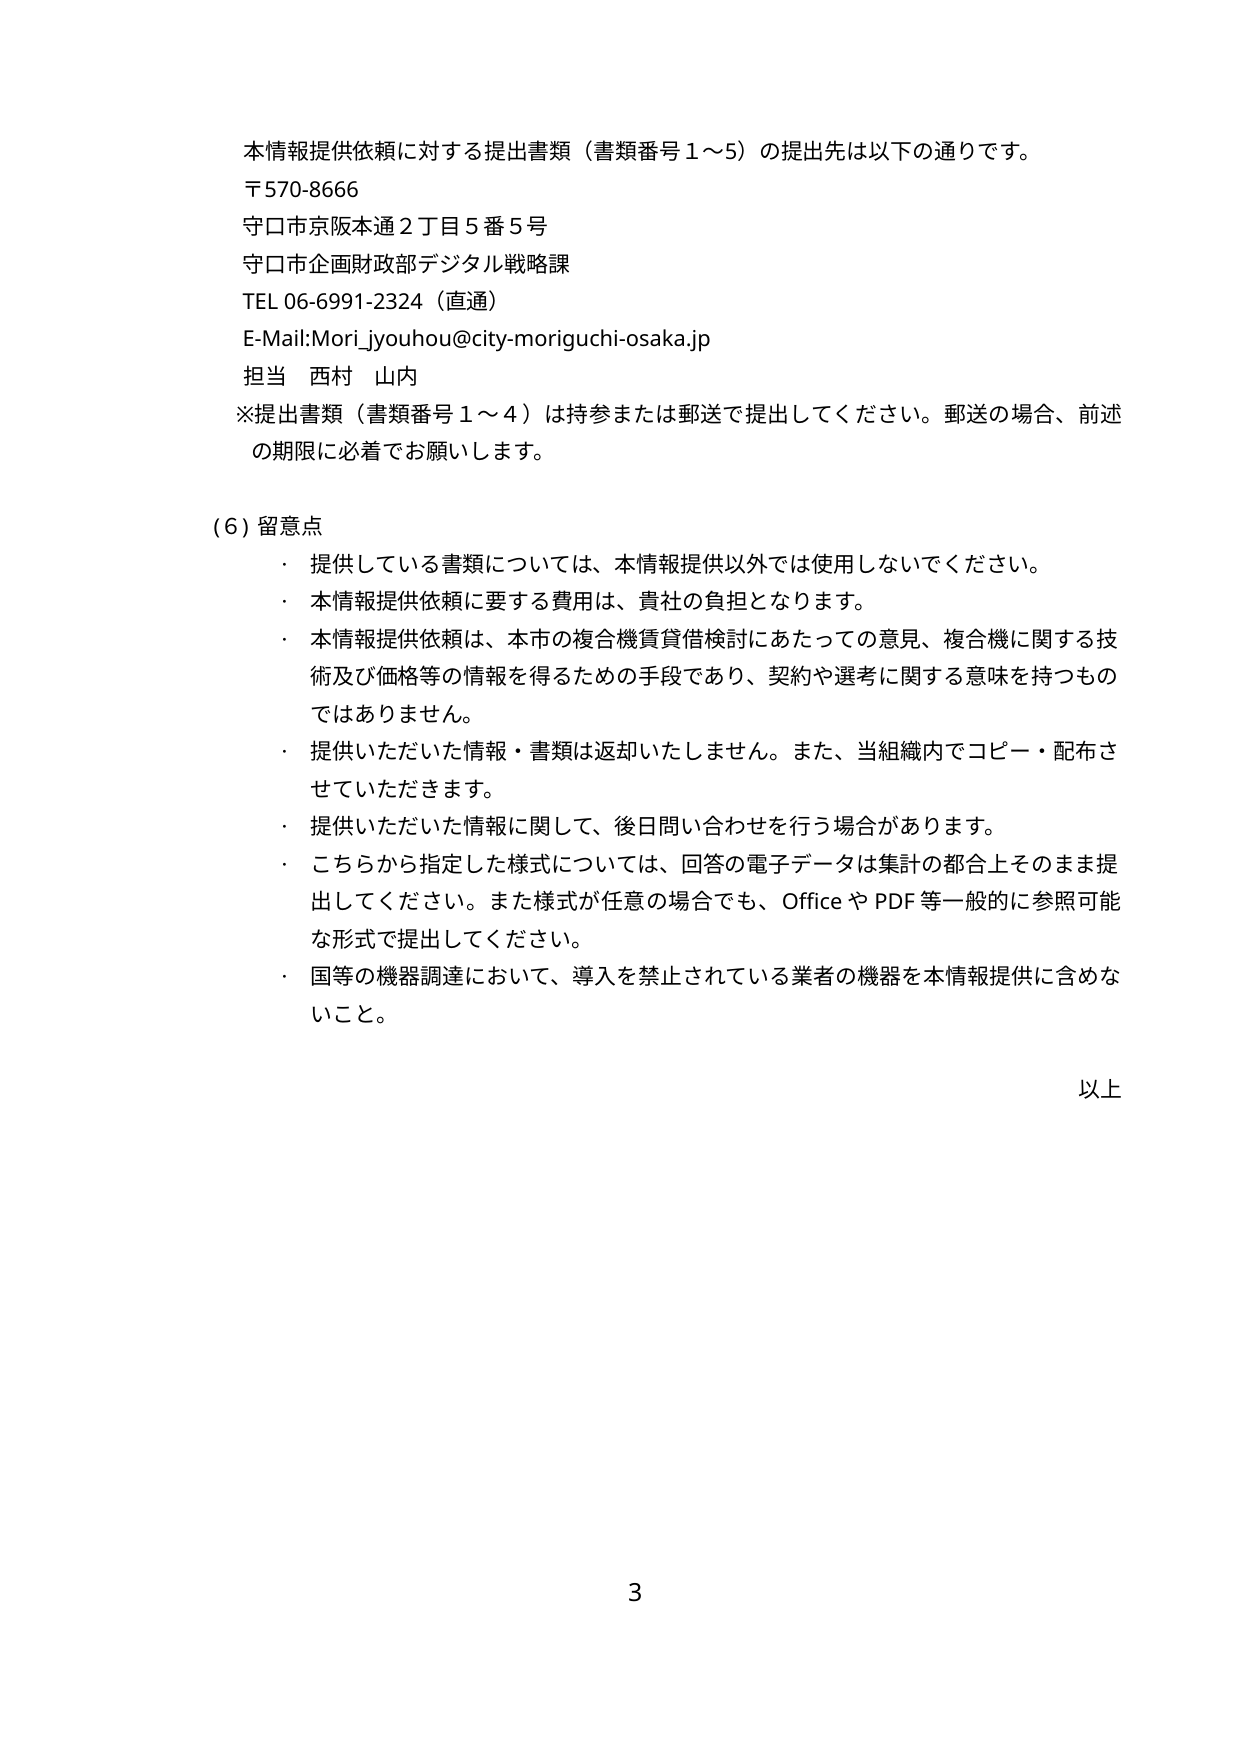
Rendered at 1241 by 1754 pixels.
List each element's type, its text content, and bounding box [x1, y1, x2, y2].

list 国等の機器調達において、導入を禁止されている業者の機器を本情報提供に含めないこと。 [281, 956, 1122, 1031]
list 本情報提供依頼は、本市の複合機賃貸借検討にあたっての意見、複合機に関する技術及び価格等の情報を得るための手段であり、契約や選考に関する意味を持つものではありません。 [281, 619, 1122, 731]
list 提供している書類については、本情報提供以外では使用しないでください。 [281, 544, 1122, 581]
subtitle 以上 [148, 1069, 1122, 1106]
list 提供いただいた情報・書類は返却いたしません。また、当組織内でコピー・配布させていただきます。 [281, 731, 1122, 806]
list 守口市企画財政部デジタル戦略課 [235, 244, 1122, 281]
list 留意点 [213, 506, 1122, 544]
text ※提出書類（書類番号１～４）は持参または郵送で提出してください。郵送の場合、前述の期限に必着でお願いします。 [236, 394, 1122, 469]
list TEL 06-6991-2324（直通） [235, 281, 1122, 319]
list 本情報提供依頼に要する費用は、貴社の負担となります。 [281, 581, 1122, 619]
list 提供いただいた情報に関して、後日問い合わせを行う場合があります。 [281, 806, 1122, 844]
list こちらから指定した様式については、回答の電子データは集計の都合上そのまま提出してください。また様式が任意の場合でも、OfficeやPDF等一般的に参照可能な形式で提出してください。 [281, 844, 1122, 956]
list 守口市京阪本通２丁目５番５号 [235, 206, 1122, 244]
list 〒570-8666 [235, 169, 1122, 206]
list 本情報提供依頼に対する提出書類（書類番号１～5）の提出先は以下の通りです。 [236, 131, 1122, 169]
list 担当 西村 山内 [236, 356, 1122, 394]
list E-Mail:Mori_jyouhou@city-moriguchi-osaka.jp [235, 319, 1122, 356]
